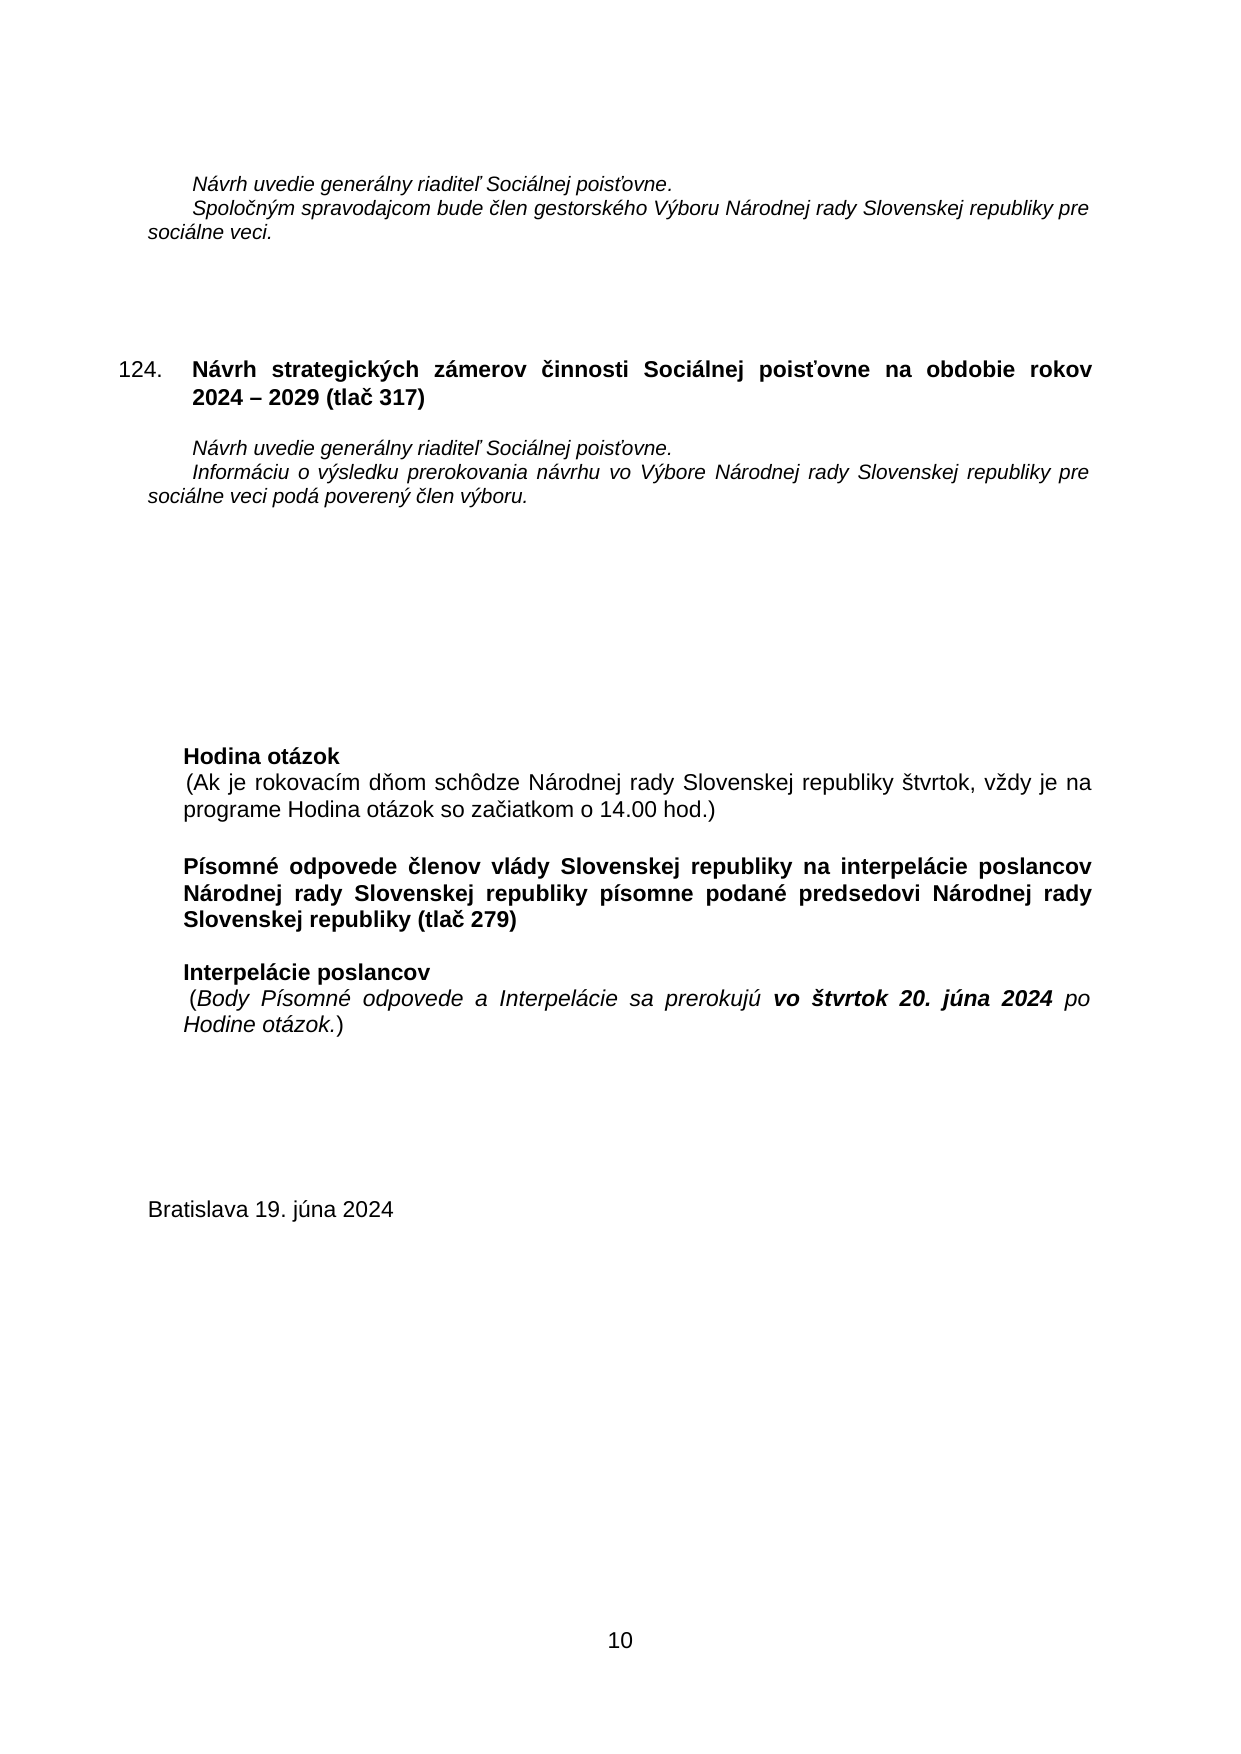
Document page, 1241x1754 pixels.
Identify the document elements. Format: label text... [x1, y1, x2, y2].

text Informáciu o výsledku prerokovania návrhu vo Výbore Národnej rady Slovenskej republiky pre sociálne veci podá poverený člen výboru. [148, 460, 1093, 508]
text (Ak je rokovacím dňom schôdze Národnej rady Slovenskej republiky štvrtok, vždy je na programe Hodina otázok so začiatkom o 14.00 hod.) [177, 769, 1093, 822]
text Návrh uvedie generálny riaditeľ Sociálnej poisťovne. [148, 172, 1093, 196]
text Hodina otázok [183, 743, 1093, 769]
text 124. Návrh strategických zámerov činnosti Sociálnej poisťovne na obdobie rokov 2024 – 2029 (tlač 317) [118, 356, 1093, 410]
text Interpelácie poslancov [183, 958, 1093, 985]
text Bratislava 19. júna 2024 [148, 1196, 1093, 1222]
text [148, 196, 1093, 243]
text Písomné odpovede členov vlády Slovenskej republiky na interpelácie poslancov Národnej rady Slovenskej republiky písomne podané predsedovi Národnej rady Slovenskej republiky (tlač 279) [183, 853, 1093, 932]
text (Body Písomné odpovede a Interpelácie sa prerokujú vo štvrtok 20. júna 2024 po Hodine otázok.) [177, 985, 1093, 1038]
text Návrh uvedie generálny riaditeľ Sociálnej poisťovne. [148, 436, 1093, 460]
